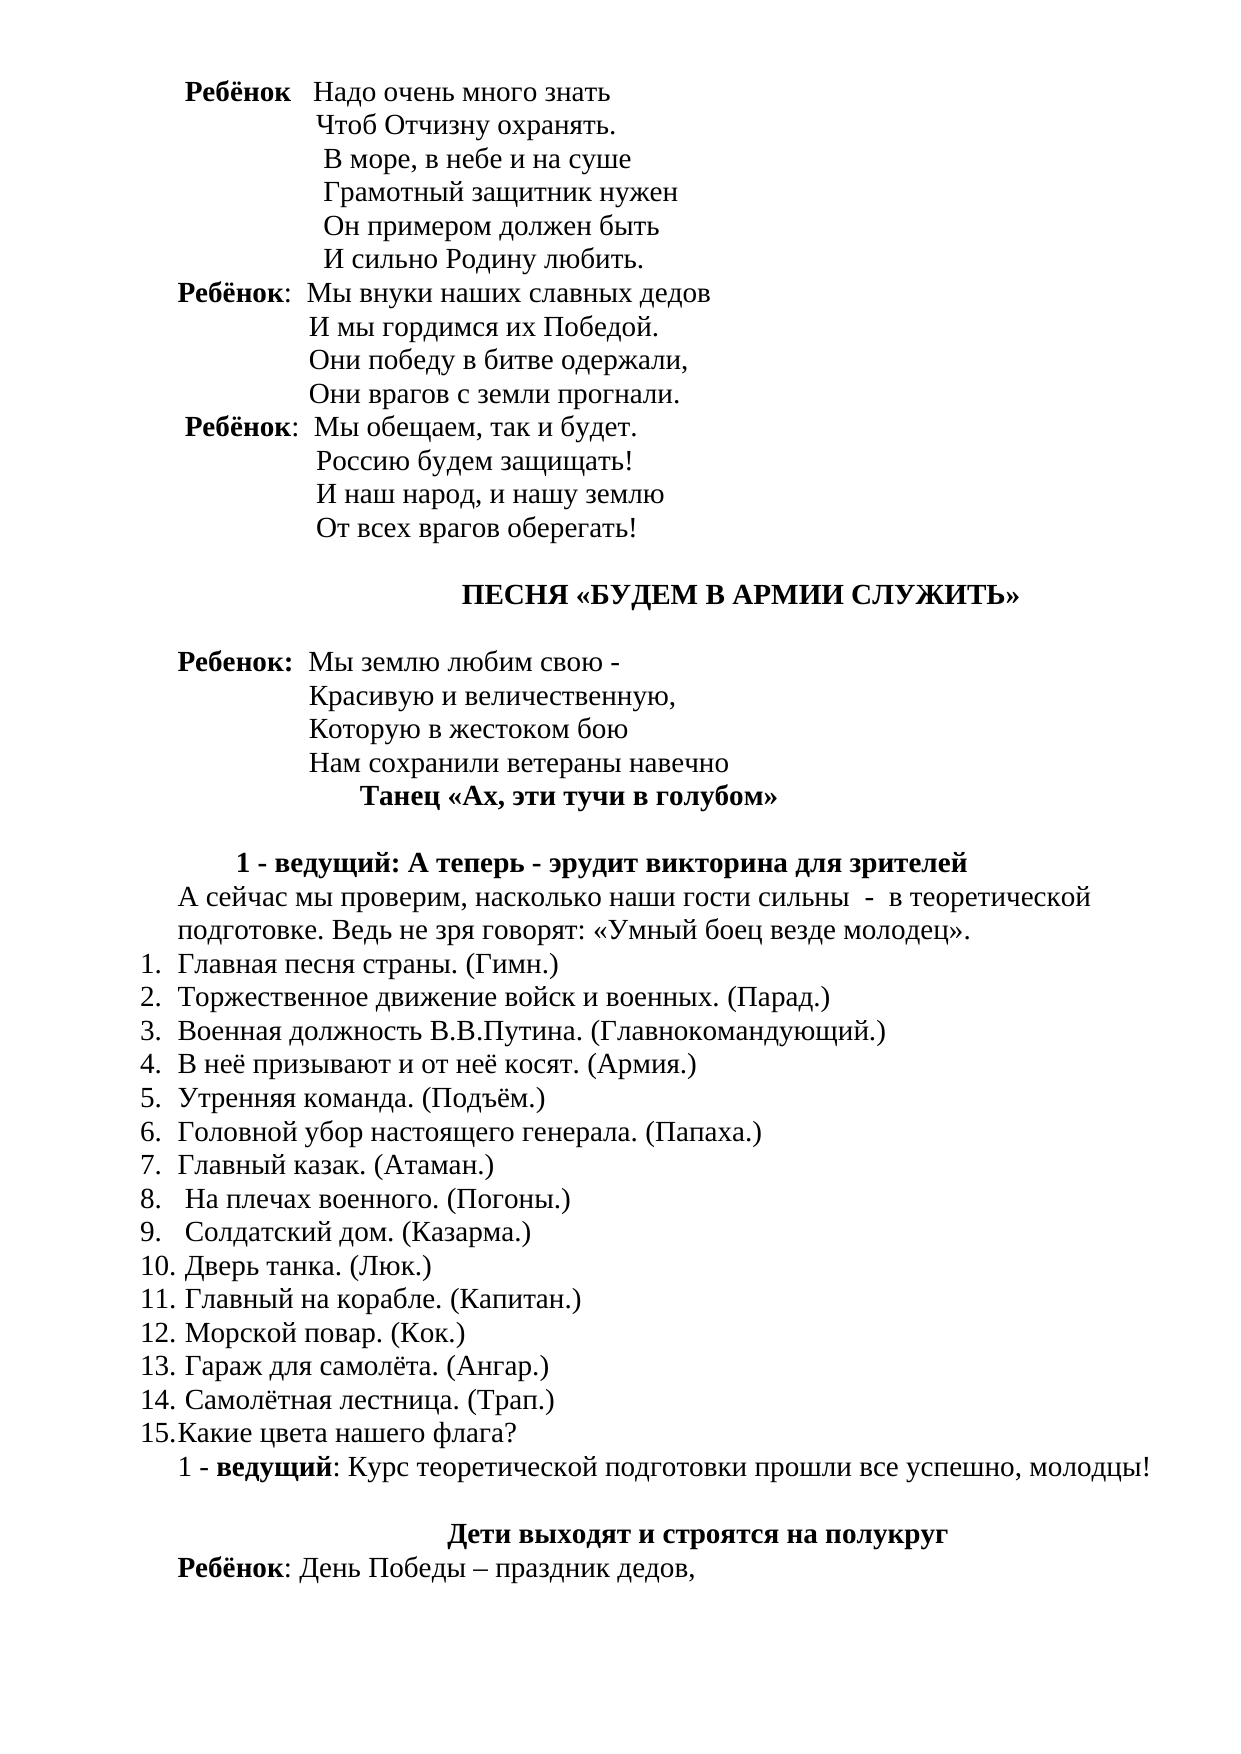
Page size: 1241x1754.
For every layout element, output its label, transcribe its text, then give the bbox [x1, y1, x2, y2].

list Какие цвета нашего флага? [140, 1416, 1152, 1449]
text Ребенок: Мы землю любим свою - Красивую и величественную, Которую в жестоком бою Нам сохранили ветераны навечно [177, 644, 1152, 778]
list Дверь танка. (Люк.) [140, 1248, 1152, 1281]
text Россию будем защищать! И наш народ, и нашу землю [177, 443, 1152, 510]
list Утренняя команда. (Подъём.) [140, 1080, 1152, 1114]
text Танец «Ах, эти тучи в голубом» [177, 778, 1152, 812]
text Ребёнок Надо очень много знать [177, 74, 1152, 107]
list Солдатский дом. (Казарма.) [140, 1214, 1152, 1248]
list Головной убор настоящего генерала. (Папаха.) [140, 1114, 1152, 1147]
list Торжественное движение войск и военных. (Парад.) [140, 979, 1152, 1013]
list Главный казак. (Атаман.) [140, 1147, 1152, 1181]
text В море, в небе и на суше [177, 141, 1152, 174]
list На плечах военного. (Погоны.) [140, 1181, 1152, 1214]
text Ребёнок: День Победы – праздник дедов, [177, 1550, 1152, 1583]
list Главный на корабле. (Капитан.) [140, 1281, 1152, 1315]
text Он примером должен быть [177, 208, 1152, 242]
list Морской повар. (Кок.) [140, 1315, 1152, 1348]
text Грамотный защитник нужен [177, 174, 1152, 208]
text Они врагов с земли прогнали. Ребёнок: Мы обещаем, так и будет. [177, 376, 1152, 443]
text А сейчас мы проверим, насколько наши гости сильны - в теоретической подготовке. Ведь не зря говорят: «Умный боец везде молодец». [177, 879, 1152, 946]
text 1 - ведущий: Курс теоретической подготовки прошли все успешно, молодцы! [177, 1449, 1152, 1483]
list Самолётная лестница. (Трап.) [140, 1382, 1152, 1416]
text И сильно Родину любить. Ребёнок: Мы внуки наших славных дедов [177, 242, 1152, 309]
text 1 - ведущий: А теперь - эрудит викторина для зрителей [177, 845, 1152, 879]
text Чтоб Отчизну охранять. [177, 107, 1152, 141]
list Военная должность В.В.Путина. (Главнокомандующий.) [140, 1013, 1152, 1047]
list В неё призывают и от неё косят. (Армия.) [140, 1047, 1152, 1080]
text От всех врагов оберегать! ПЕСНЯ «БУДЕМ В АРМИИ СЛУЖИТЬ» [177, 510, 1152, 611]
list Гараж для самолёта. (Ангар.) [140, 1348, 1152, 1382]
list Главная песня страны. (Гимн.) [140, 946, 1152, 979]
text И мы гордимся их Победой. Они победу в битве одержали, [177, 309, 1152, 376]
text Дети выходят и строятся на полукруг [177, 1483, 1152, 1550]
